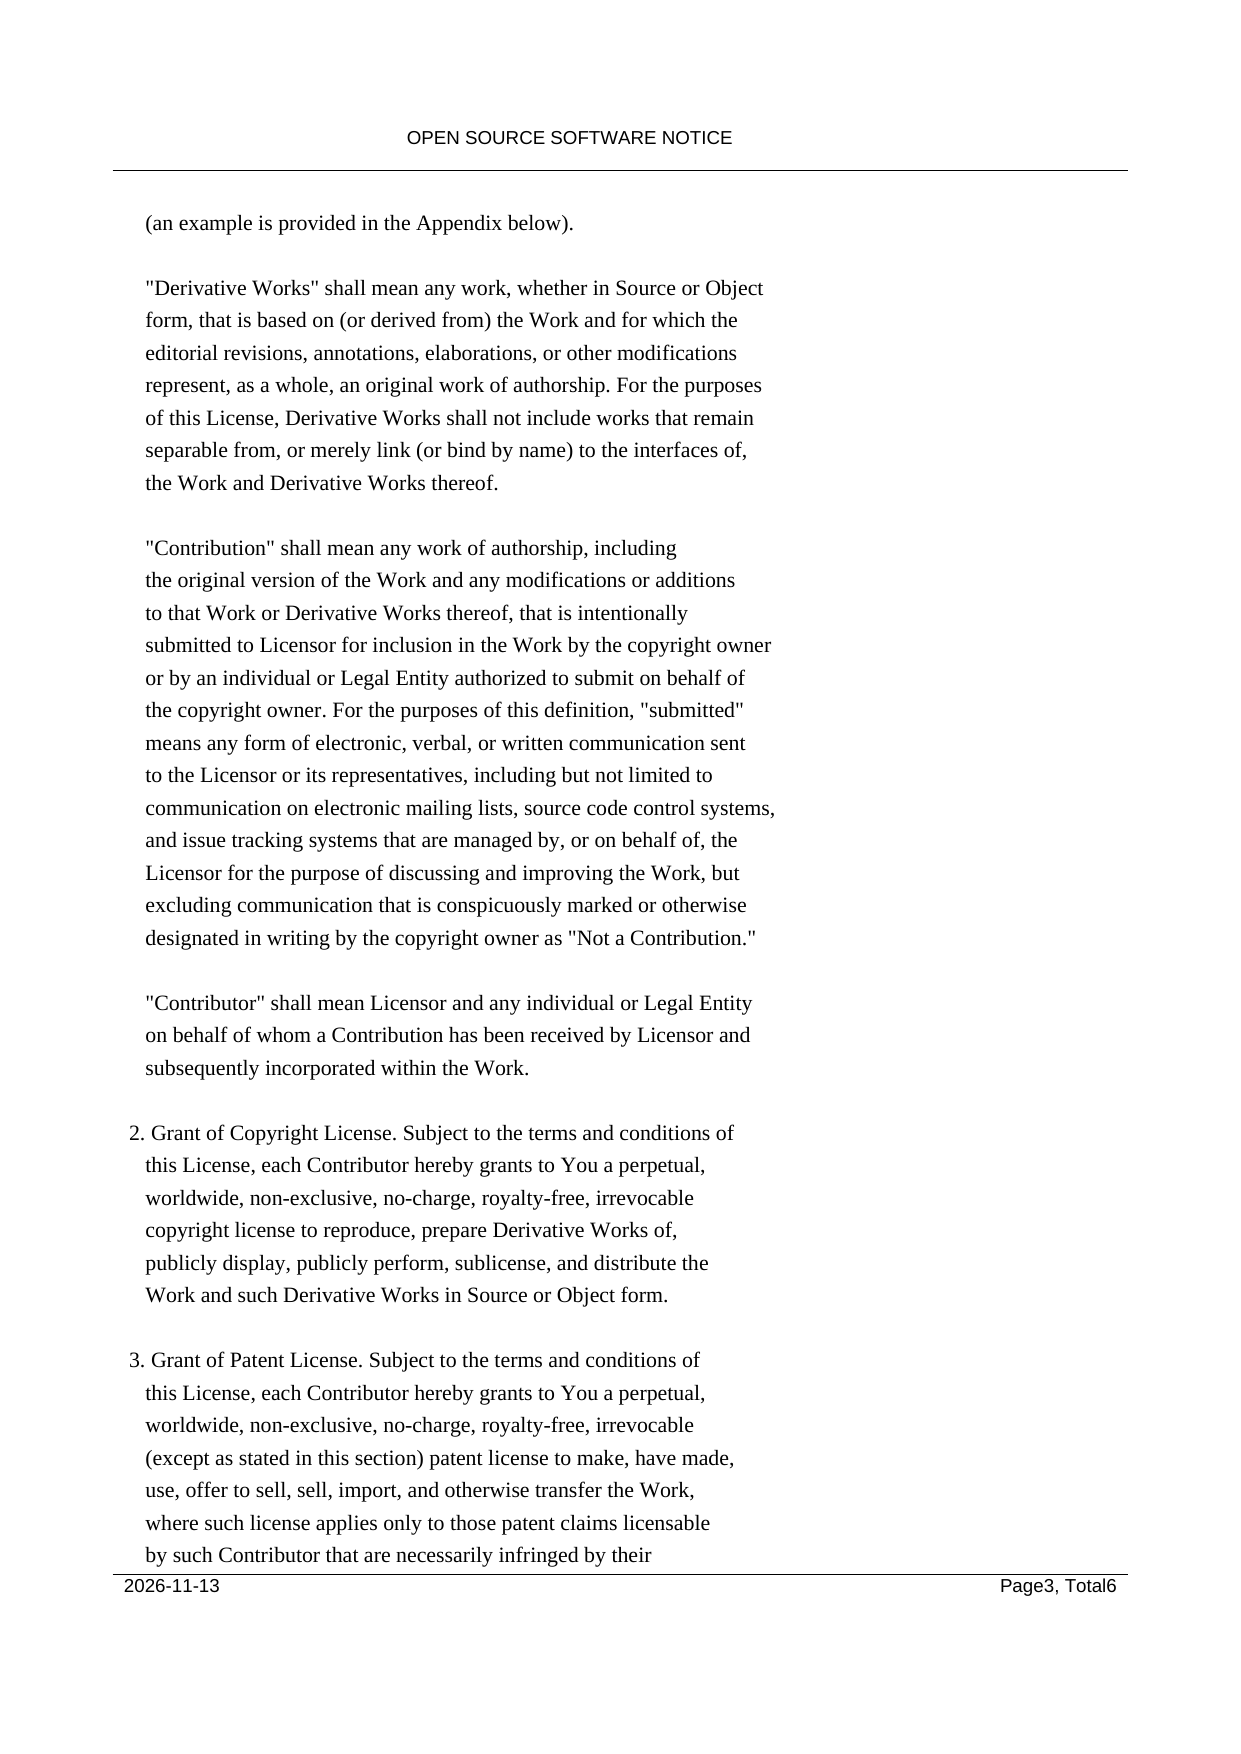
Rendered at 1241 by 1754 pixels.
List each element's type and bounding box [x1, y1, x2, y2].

text [112, 206, 1128, 1571]
